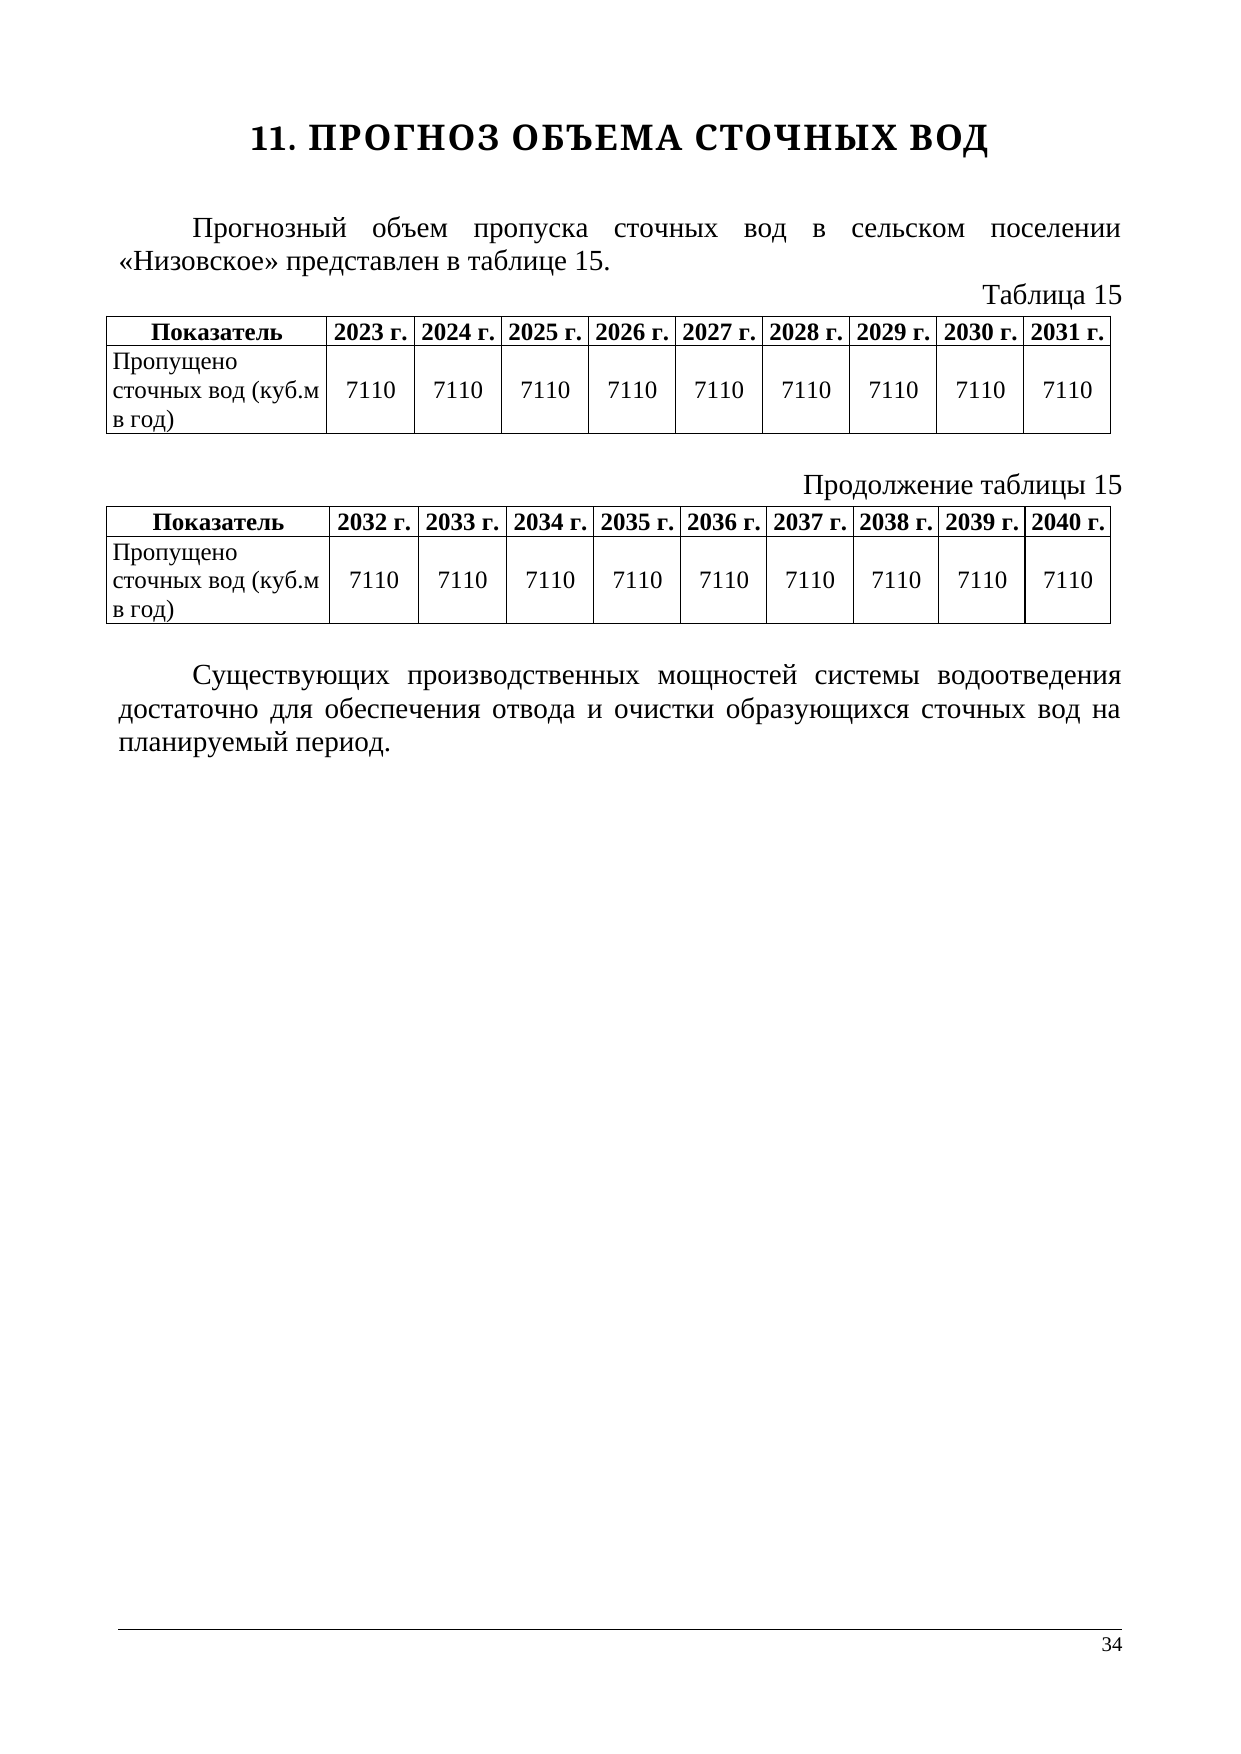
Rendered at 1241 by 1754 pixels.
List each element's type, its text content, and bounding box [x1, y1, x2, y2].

table_cell 7110 [327, 346, 414, 433]
table_header 2028 г. [763, 317, 849, 345]
subtitle 11. Прогноз объема сточных вод [118, 118, 1122, 159]
table_header 2025 г. [502, 317, 588, 345]
table_cell 7110 [676, 346, 762, 433]
table_header 2038 г. [854, 507, 938, 536]
table_header 2023 г. [327, 317, 414, 345]
table_cell 7110 [507, 537, 593, 623]
text Прогнозный объем пропуска сточных вод в сельском поселении «Низовское» представлен в таблице 15. [118, 210, 1122, 277]
table_header 2033 г. [419, 507, 506, 536]
table_cell Пропущено сточных вод (куб.м в год) [107, 537, 329, 623]
table_header Показатель [107, 507, 329, 536]
table_header Показатель [107, 317, 326, 345]
table_cell 7110 [937, 346, 1023, 433]
table_cell 7110 [1024, 346, 1110, 433]
table_header 2034 г. [507, 507, 593, 536]
table_cell 7110 [419, 537, 506, 623]
table_cell 7110 [763, 346, 849, 433]
table_cell 7110 [767, 537, 853, 623]
table_header 2039 г. [939, 507, 1024, 536]
table_header 2040 г. [1026, 507, 1110, 536]
table_header 2031 г. [1024, 317, 1110, 345]
table_cell 7110 [594, 537, 680, 623]
table_cell 7110 [502, 346, 588, 433]
table_header 2024 г. [415, 317, 501, 345]
table_cell 7110 [589, 346, 675, 433]
table_cell 7110 [330, 537, 418, 623]
text Существующих производственных мощностей системы водоотведения достаточно для обеспечения отвода и очистки образующихся сточных вод на планируемый период. [118, 657, 1122, 758]
table_cell 7110 [681, 537, 766, 623]
table_header 2037 г. [767, 507, 853, 536]
text Продолжение таблицы 15 [118, 467, 1122, 501]
table_cell 7110 [850, 346, 936, 433]
table_header 2027 г. [676, 317, 762, 345]
table_cell 7110 [415, 346, 501, 433]
text Таблица 15 [118, 277, 1122, 311]
table_header 2026 г. [589, 317, 675, 345]
table_cell 7110 [854, 537, 938, 623]
table_header 2029 г. [850, 317, 936, 345]
table_cell 7110 [1026, 537, 1110, 623]
table_cell Пропущено сточных вод (куб.м в год) [107, 346, 326, 433]
table_header 2032 г. [330, 507, 418, 536]
table_header 2036 г. [681, 507, 766, 536]
table_cell 7110 [939, 537, 1024, 623]
table_header 2030 г. [937, 317, 1023, 345]
table_header 2035 г. [594, 507, 680, 536]
